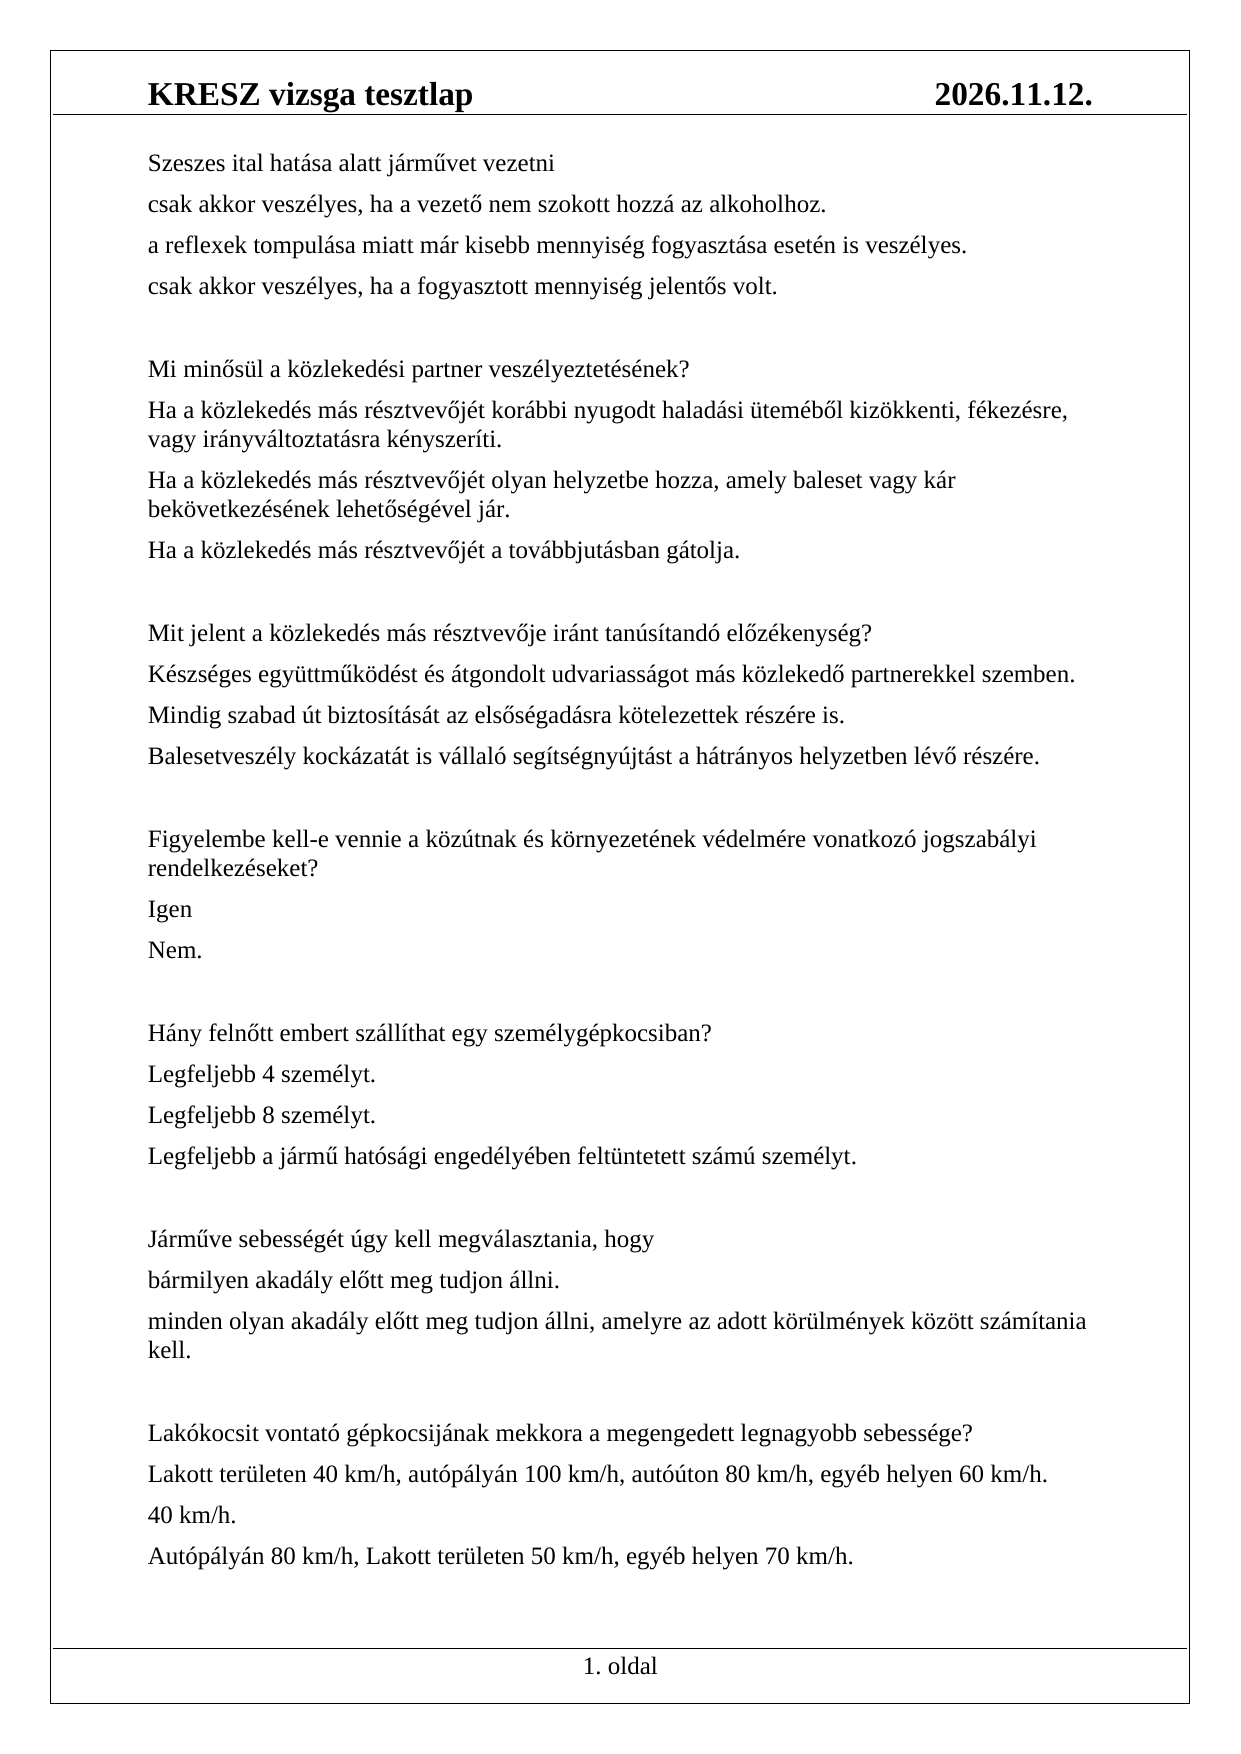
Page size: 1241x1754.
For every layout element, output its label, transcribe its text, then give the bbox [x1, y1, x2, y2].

text Hány felnőtt embert szállíthat egy személygépkocsiban? [148, 1018, 1093, 1046]
text Nem. [148, 935, 1093, 964]
text Mi minősül a közlekedési partner veszélyeztetésének? [148, 354, 1093, 383]
text minden olyan akadály előtt meg tudjon állni, amelyre az adott körülmények között számítania kell. [148, 1306, 1093, 1364]
text Legfeljebb 8 személyt. [148, 1100, 1093, 1129]
text bármilyen akadály előtt meg tudjon állni. [148, 1265, 1093, 1294]
text Készséges együttműködést és átgondolt udvariasságot más közlekedő partnerekkel szemben. [148, 659, 1093, 688]
text Szeszes ital hatása alatt járművet vezetni [148, 148, 1093, 176]
text Igen [148, 894, 1093, 923]
text Lakott területen 40 km/h, autópályán 100 km/h, autóúton 80 km/h, egyéb helyen 60 km/h. [148, 1459, 1093, 1488]
text Legfeljebb a jármű hatósági engedélyében feltüntetett számú személyt. [148, 1141, 1093, 1170]
text Lakókocsit vontató gépkocsijának mekkora a megengedett legnagyobb sebessége? [148, 1418, 1093, 1446]
text Járműve sebességét úgy kell megválasztania, hogy [148, 1224, 1093, 1253]
text Ha a közlekedés más résztvevőjét olyan helyzetbe hozza, amely baleset vagy kár bekövetkezésének lehetőségével jár. [148, 465, 1093, 523]
text Ha a közlekedés más résztvevőjét a továbbjutásban gátolja. [148, 535, 1093, 564]
text Legfeljebb 4 személyt. [148, 1059, 1093, 1088]
text a reflexek tompulása miatt már kisebb mennyiség fogyasztása esetén is veszélyes. [148, 230, 1093, 259]
text csak akkor veszélyes, ha a vezető nem szokott hozzá az alkoholhoz. [148, 189, 1093, 218]
text Autópályán 80 km/h, Lakott területen 50 km/h, egyéb helyen 70 km/h. [148, 1541, 1093, 1570]
text Mindig szabad út biztosítását az elsőségadásra kötelezettek részére is. [148, 700, 1093, 729]
text csak akkor veszélyes, ha a fogyasztott mennyiség jelentős volt. [148, 271, 1093, 300]
text Ha a közlekedés más résztvevőjét korábbi nyugodt haladási üteméből kizökkenti, fékezésre, vagy irányváltoztatásra kényszeríti. [148, 395, 1093, 453]
text Mit jelent a közlekedés más résztvevője iránt tanúsítandó előzékenység? [148, 618, 1093, 646]
text Balesetveszély kockázatát is vállaló segítségnyújtást a hátrányos helyzetben lévő részére. [148, 741, 1093, 770]
text 40 km/h. [148, 1500, 1093, 1529]
text Figyelembe kell-e vennie a közútnak és környezetének védelmére vonatkozó jogszabályi rendelkezéseket? [148, 824, 1093, 881]
